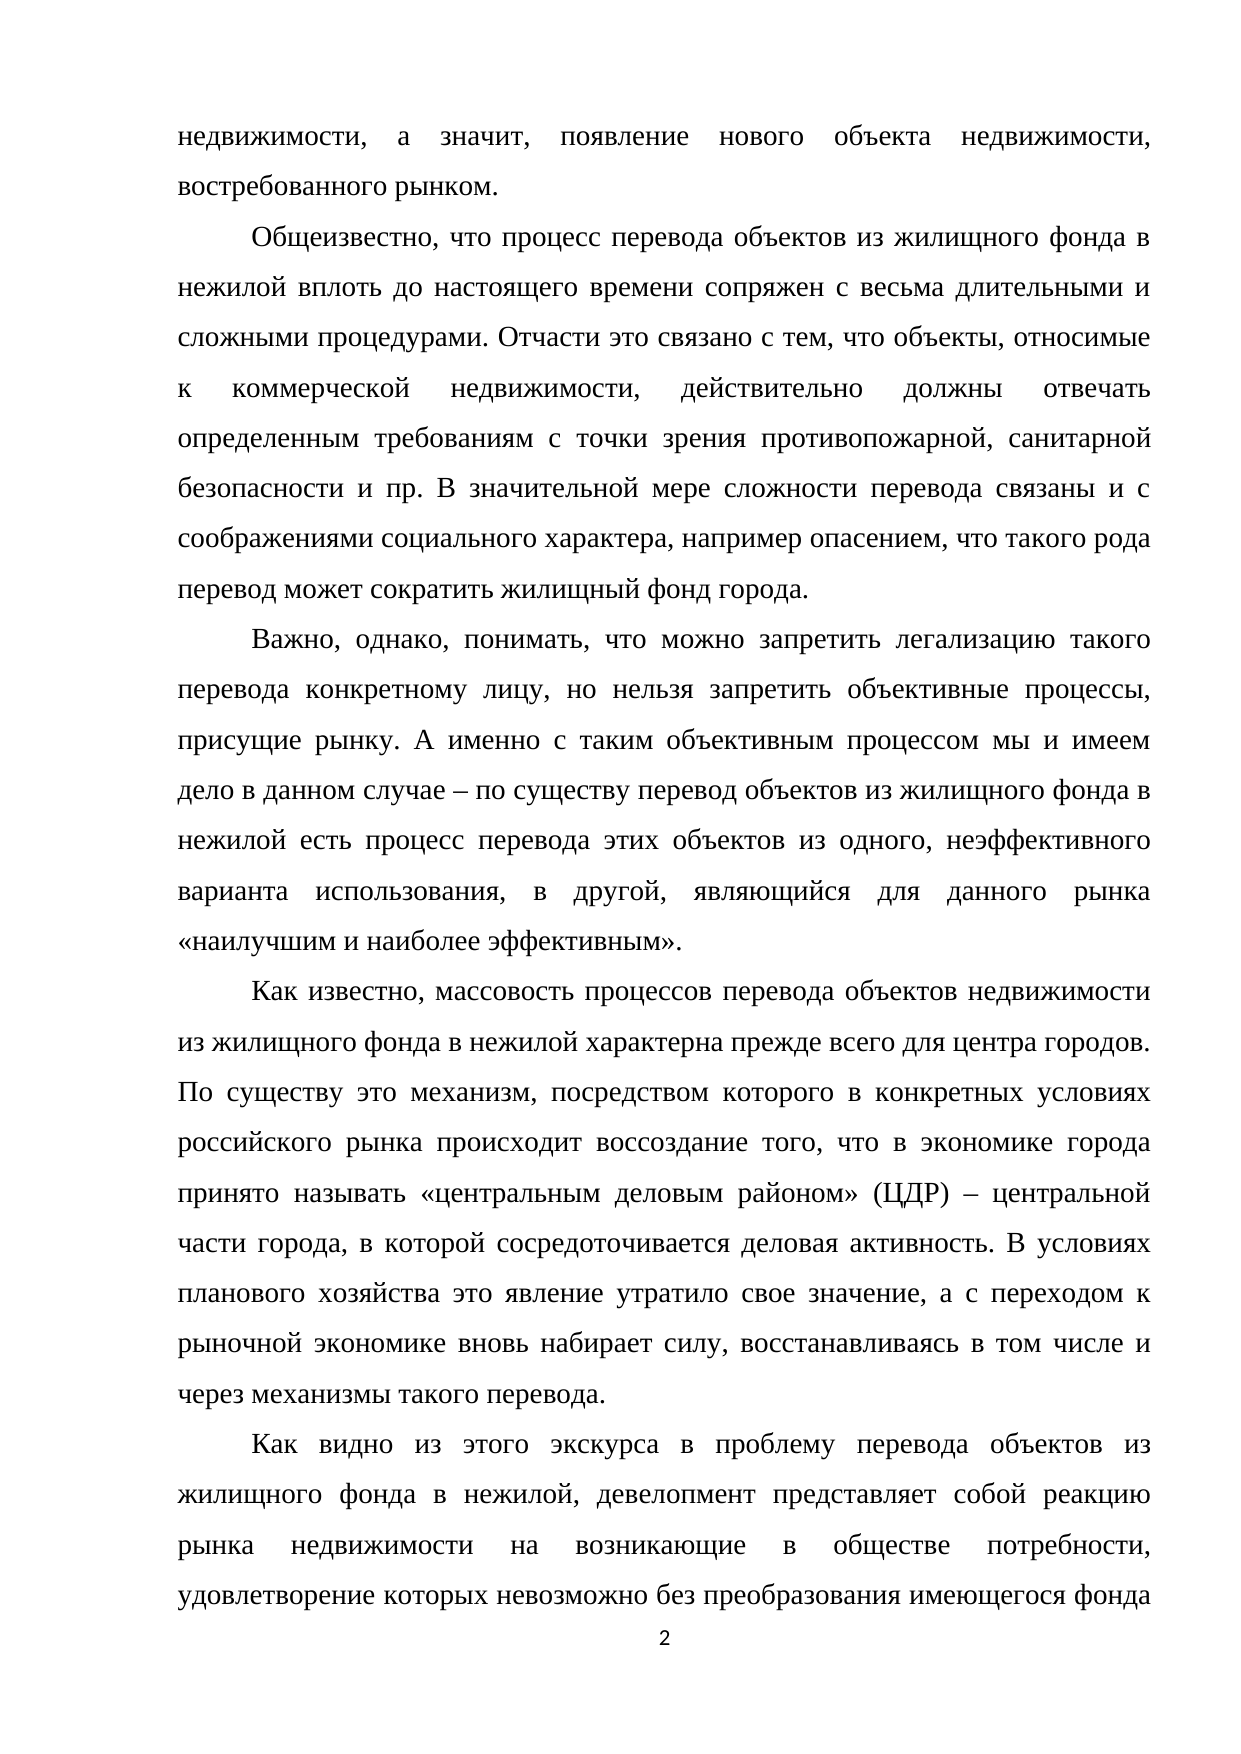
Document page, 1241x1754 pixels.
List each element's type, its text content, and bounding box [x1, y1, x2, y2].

text Как известно, массовость процессов перевода объектов недвижимости из жилищного фонда в нежилой характерна прежде всего для центра городов. По существу это механизм, посредством которого в конкретных условиях российского рынка происходит воссоздание того, что в экономике города принято называть «центральным деловым районом» (ЦДР) – центральной части города, в которой сосредоточивается деловая активность. В условиях планового хозяйства это явление утратило свое значение, а с переходом к рыночной экономике вновь набирает силу, восстанавливаясь в том числе и через механизмы такого перевода. [177, 973, 1152, 1409]
text Важно, однако, понимать, что можно запретить легализацию такого перевода конкретному лицу, но нельзя запретить объективные процессы, присущие рынку. А именно с таким объективным процессом мы и имеем дело в данном случае – по существу перевод объектов из жилищного фонда в нежилой есть процесс перевода этих объектов из одного, неэффективного варианта использования, в другой, являющийся для данного рынка «наилучшим и наиболее эффективным». [177, 621, 1152, 957]
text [177, 118, 1152, 202]
text Общеизвестно, что процесс перевода объектов из жилищного фонда в нежилой вплоть до настоящего времени сопряжен с весьма длительными и сложными процедурами. Отчасти это связано с тем, что объекты, относимые к коммерческой недвижимости, действительно должны отвечать определенным требованиям с точки зрения противопожарной, санитарной безопасности и пр. В значительной мере сложности перевода связаны и с соображениями социального характера, например опасением, что такого рода перевод может сократить жилищный фонд города. [177, 219, 1152, 604]
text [177, 1426, 1152, 1611]
